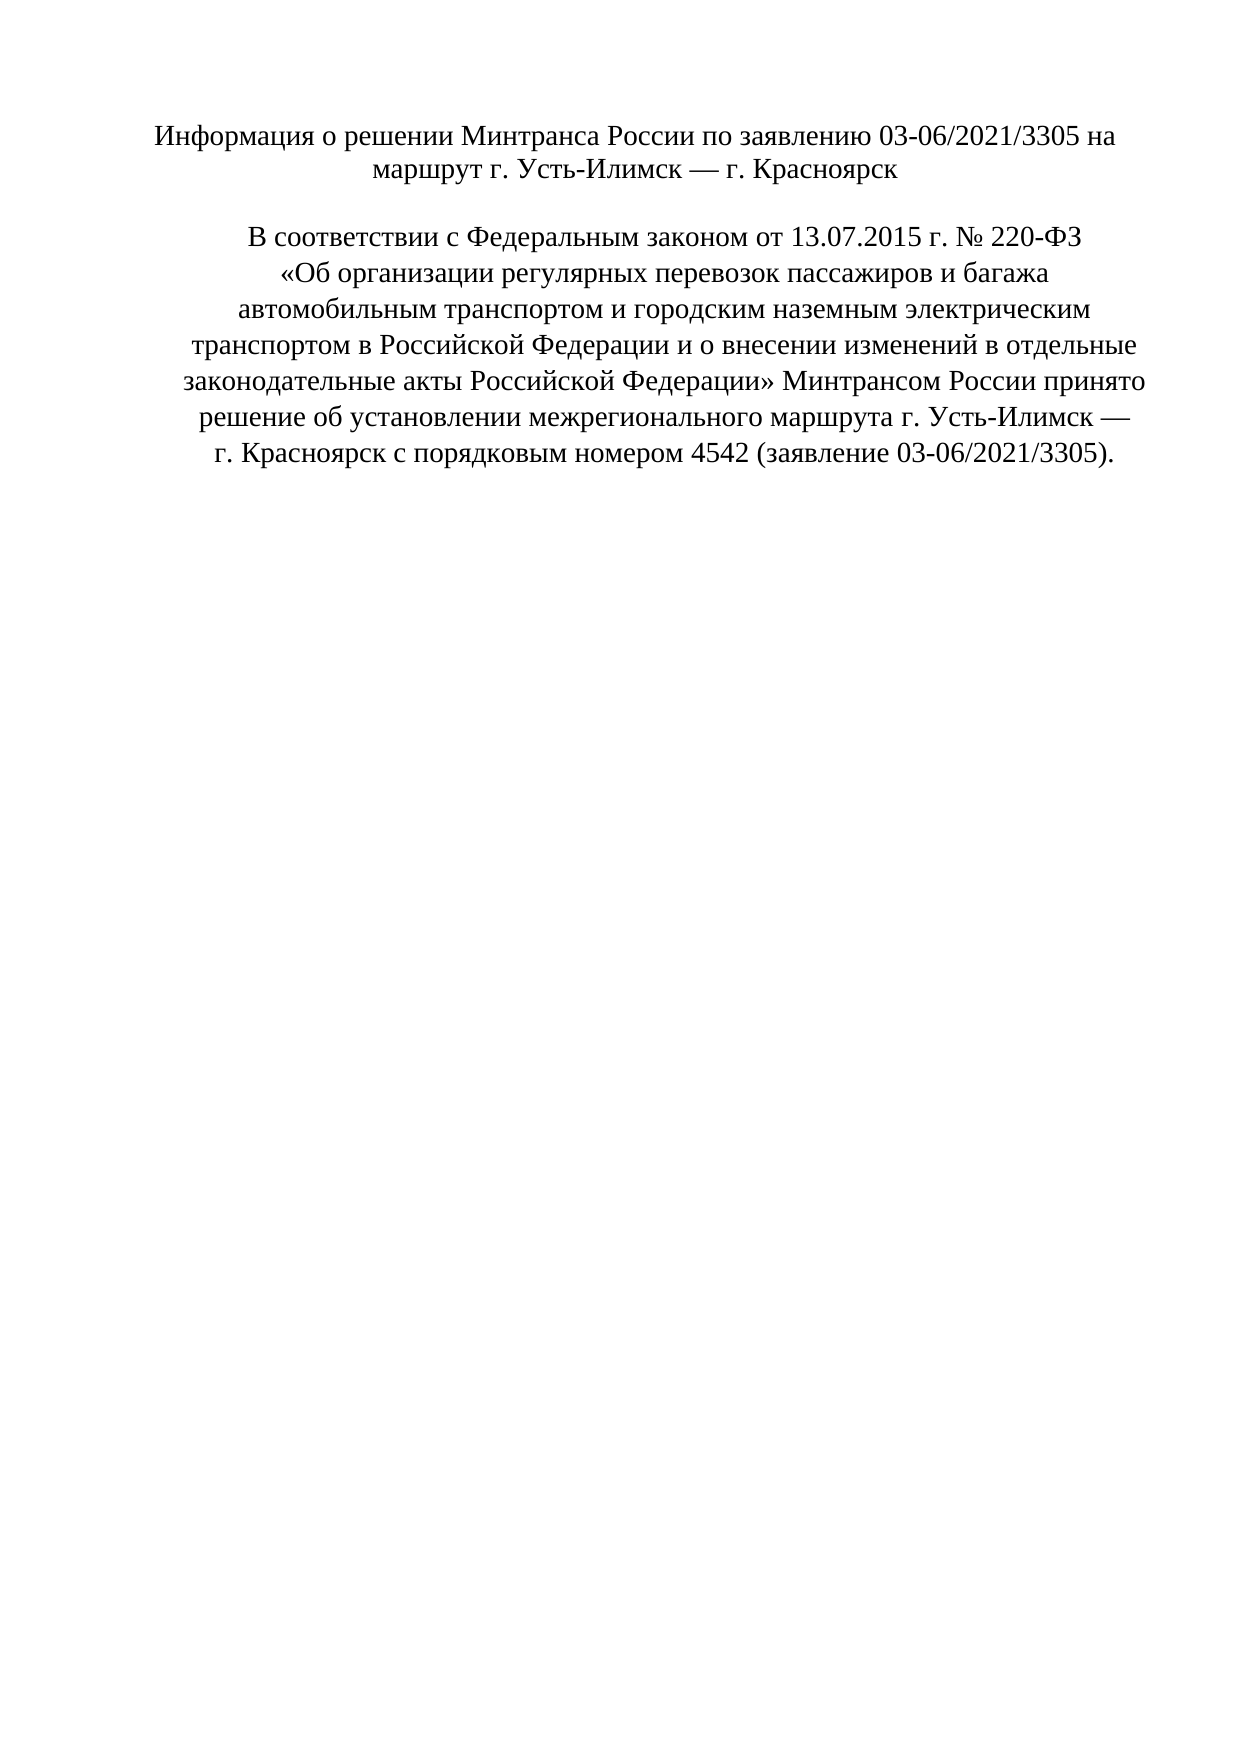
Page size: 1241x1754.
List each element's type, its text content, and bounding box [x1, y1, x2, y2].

text Информация о решении Минтранса России по заявлению 03-06/2021/3305 на маршрут г. Усть-Илимск — г. Красноярск [118, 118, 1152, 185]
text В соответствии с Федеральным законом от 13.07.2015 г. № 220-ФЗ «Об организации регулярных перевозок пассажиров и багажа автомобильным транспортом и городским наземным электрическим транспортом в Российской Федерации и о внесении изменений в отдельные законодательные акты Российской Федерации» Минтрансом России принято решение об установлении межрегионального маршрута г. Усть-Илимск — г. Красноярск с порядковым номером 4542 (заявление 03-06/2021/3305). [177, 219, 1152, 469]
